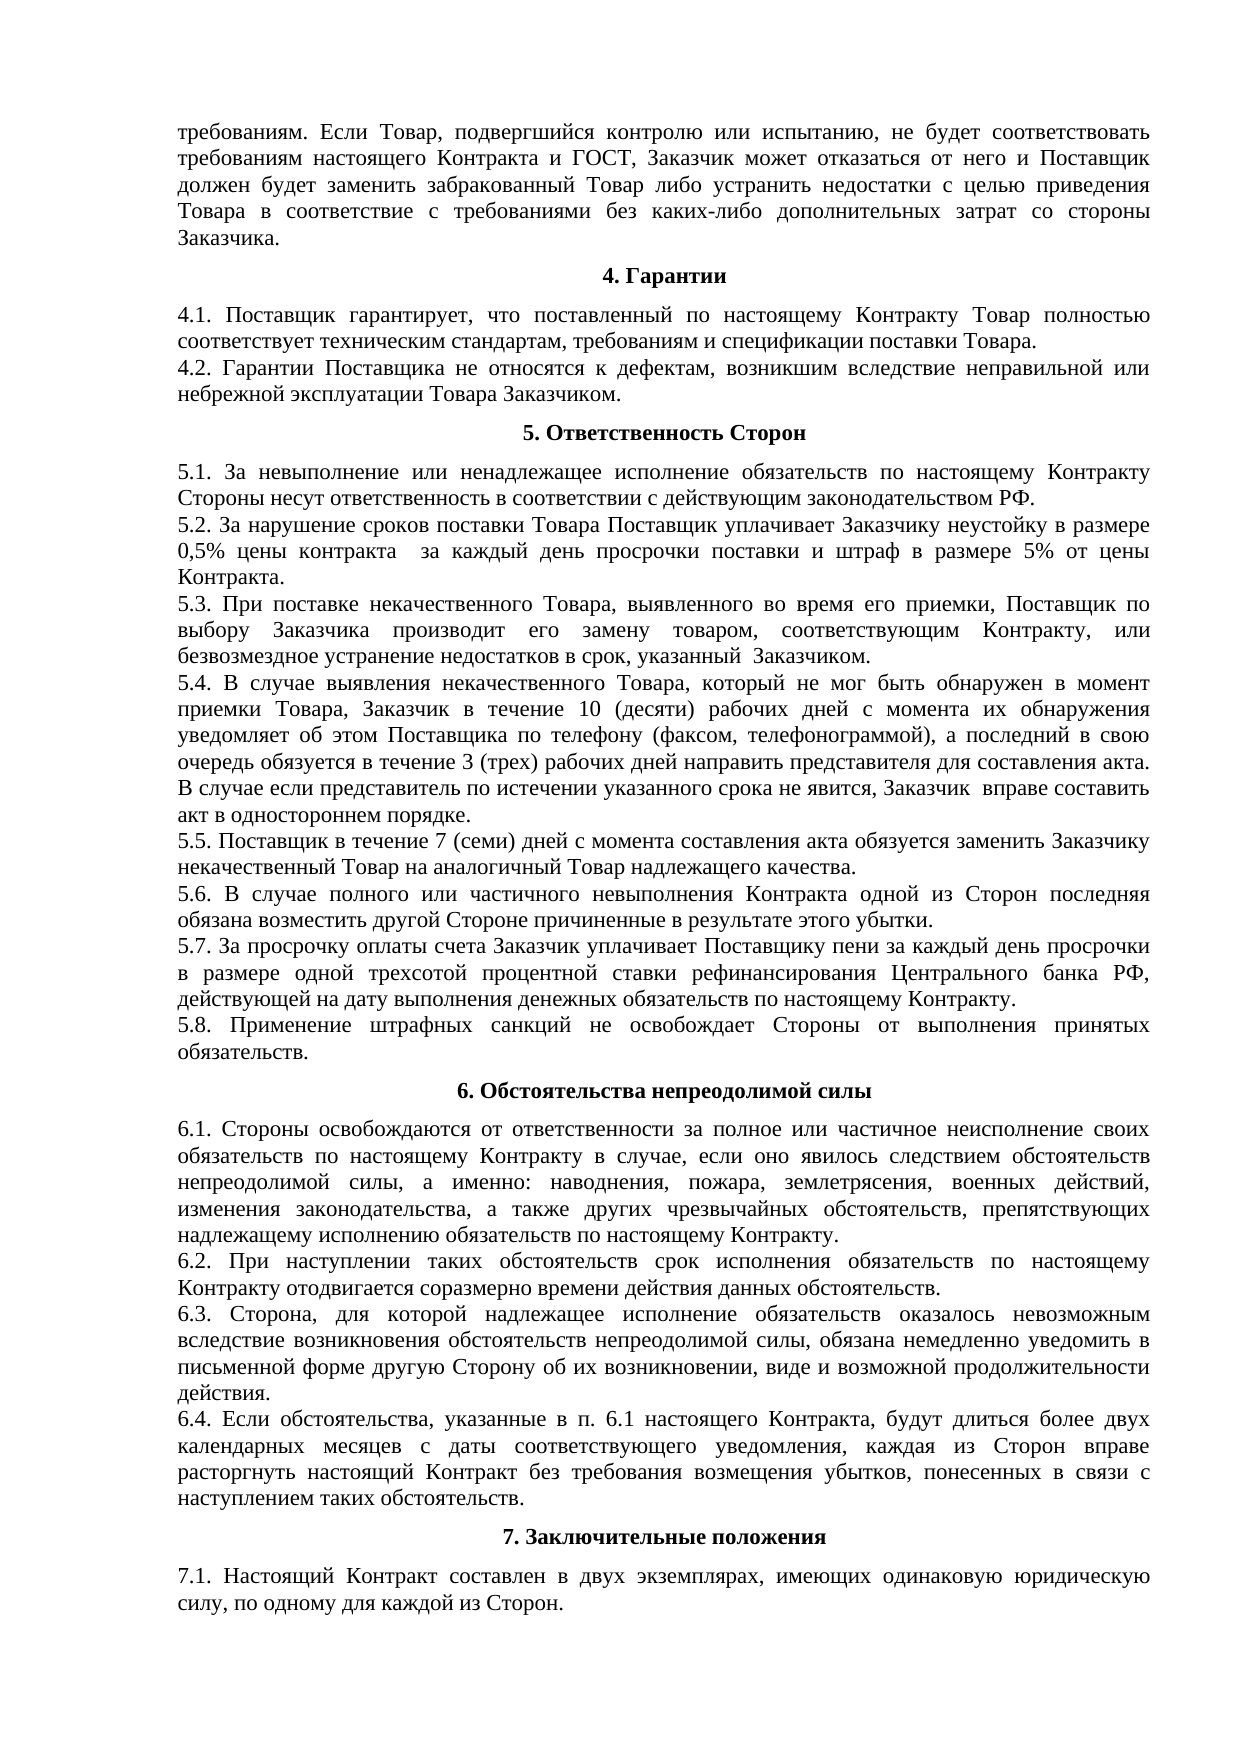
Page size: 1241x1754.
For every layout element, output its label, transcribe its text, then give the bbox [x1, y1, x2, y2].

text 5.8. Применение штрафных санкций не освобождает Стороны от выполнения принятых обязательств. [177, 1011, 1152, 1064]
text 5.4. В случае выявления некачественного Товара, который не мог быть обнаружен в момент приемки Товара, Заказчик в течение 10 (десяти) рабочих дней с момента их обнаружения уведомляет об этом Поставщика по телефону (факсом, телефонограммой), а последний в свою очередь обязуется в течение 3 (трех) рабочих дней направить представителя для составления акта. В случае если представитель по истечении указанного срока не явится, Заказчик вправе составить акт в одностороннем порядке. [177, 669, 1152, 827]
text 4. Гарантии [177, 262, 1152, 289]
text 5.3. При поставке некачественного Товара, выявленного во время его приемки, Поставщик по выбору Заказчика производит его замену товаром, соответствующим Контракту, или безвозмездное устранение недостатков в срок, указанный Заказчиком. [177, 590, 1152, 669]
text 6.4. Если обстоятельства, указанные в п. 6.1 настоящего Контракта, будут длиться более двух календарных месяцев с даты соответствующего уведомления, каждая из Сторон вправе расторгнуть настоящий Контракт без требования возмещения убытков, понесенных в связи с наступлением таких обстоятельств. [177, 1405, 1152, 1511]
text 5.5. Поставщик в течение 7 (семи) дней с момента составления акта обязуется заменить Заказчику некачественный Товар на аналогичный Товар надлежащего качества. [177, 827, 1152, 880]
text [177, 118, 1152, 250]
text 5.1. За невыполнение или ненадлежащее исполнение обязательств по настоящему Контракту Стороны несут ответственность в соответствии с действующим законодательством РФ. [177, 458, 1152, 511]
text 5. Ответственность Сторон [177, 419, 1152, 446]
text 6. Обстоятельства непреодолимой силы [177, 1077, 1152, 1103]
text 5.6. В случае полного или частичного невыполнения Контракта одной из Сторон последняя обязана возместить другой Стороне причиненные в результате этого убытки. [177, 880, 1152, 932]
text 6.3. Сторона, для которой надлежащее исполнение обязательств оказалось невозможным вследствие возникновения обстоятельств непреодолимой силы, обязана немедленно уведомить в письменной форме другую Сторону об их возникновении, виде и возможной продолжительности действия. [177, 1300, 1152, 1405]
text 5.2. За нарушение сроков поставки Товара Поставщик уплачивает Заказчику неустойку в размере 0,5% цены контракта за каждый день просрочки поставки и штраф в размере 5% от цены Контракта. [177, 511, 1152, 590]
text 6.2. При наступлении таких обстоятельств срок исполнения обязательств по настоящему Контракту отодвигается соразмерно времени действия данных обстоятельств. [177, 1247, 1152, 1300]
text 7. Заключительные положения [177, 1523, 1152, 1550]
text 6.1. Стороны освобождаются от ответственности за полное или частичное неисполнение своих обязательств по настоящему Контракту в случае, если оно явилось следствием обстоятельств непреодолимой силы, а именно: наводнения, пожара, землетрясения, военных действий, изменения законодательства, а также других чрезвычайных обстоятельств, препятствующих надлежащему исполнению обязательств по настоящему Контракту. [177, 1116, 1152, 1247]
text 7.1. Настоящий Контракт составлен в двух экземплярах, имеющих одинаковую юридическую силу, по одному для каждой из Сторон. [177, 1562, 1152, 1615]
text 5.7. За просрочку оплаты счета Заказчик уплачивает Поставщику пени за каждый день просрочки в размере одной трехсотой процентной ставки рефинансирования Центрального банка РФ, действующей на дату выполнения денежных обязательств по настоящему Контракту. [177, 932, 1152, 1011]
text 4.2. Гарантии Поставщика не относятся к дефектам, возникшим вследствие неправильной или небрежной эксплуатации Товара Заказчиком. [177, 354, 1152, 407]
text 4.1. Поставщик гарантирует, что поставленный по настоящему Контракту Товар полностью соответствует техническим стандартам, требованиям и спецификации поставки Товара. [177, 301, 1152, 354]
